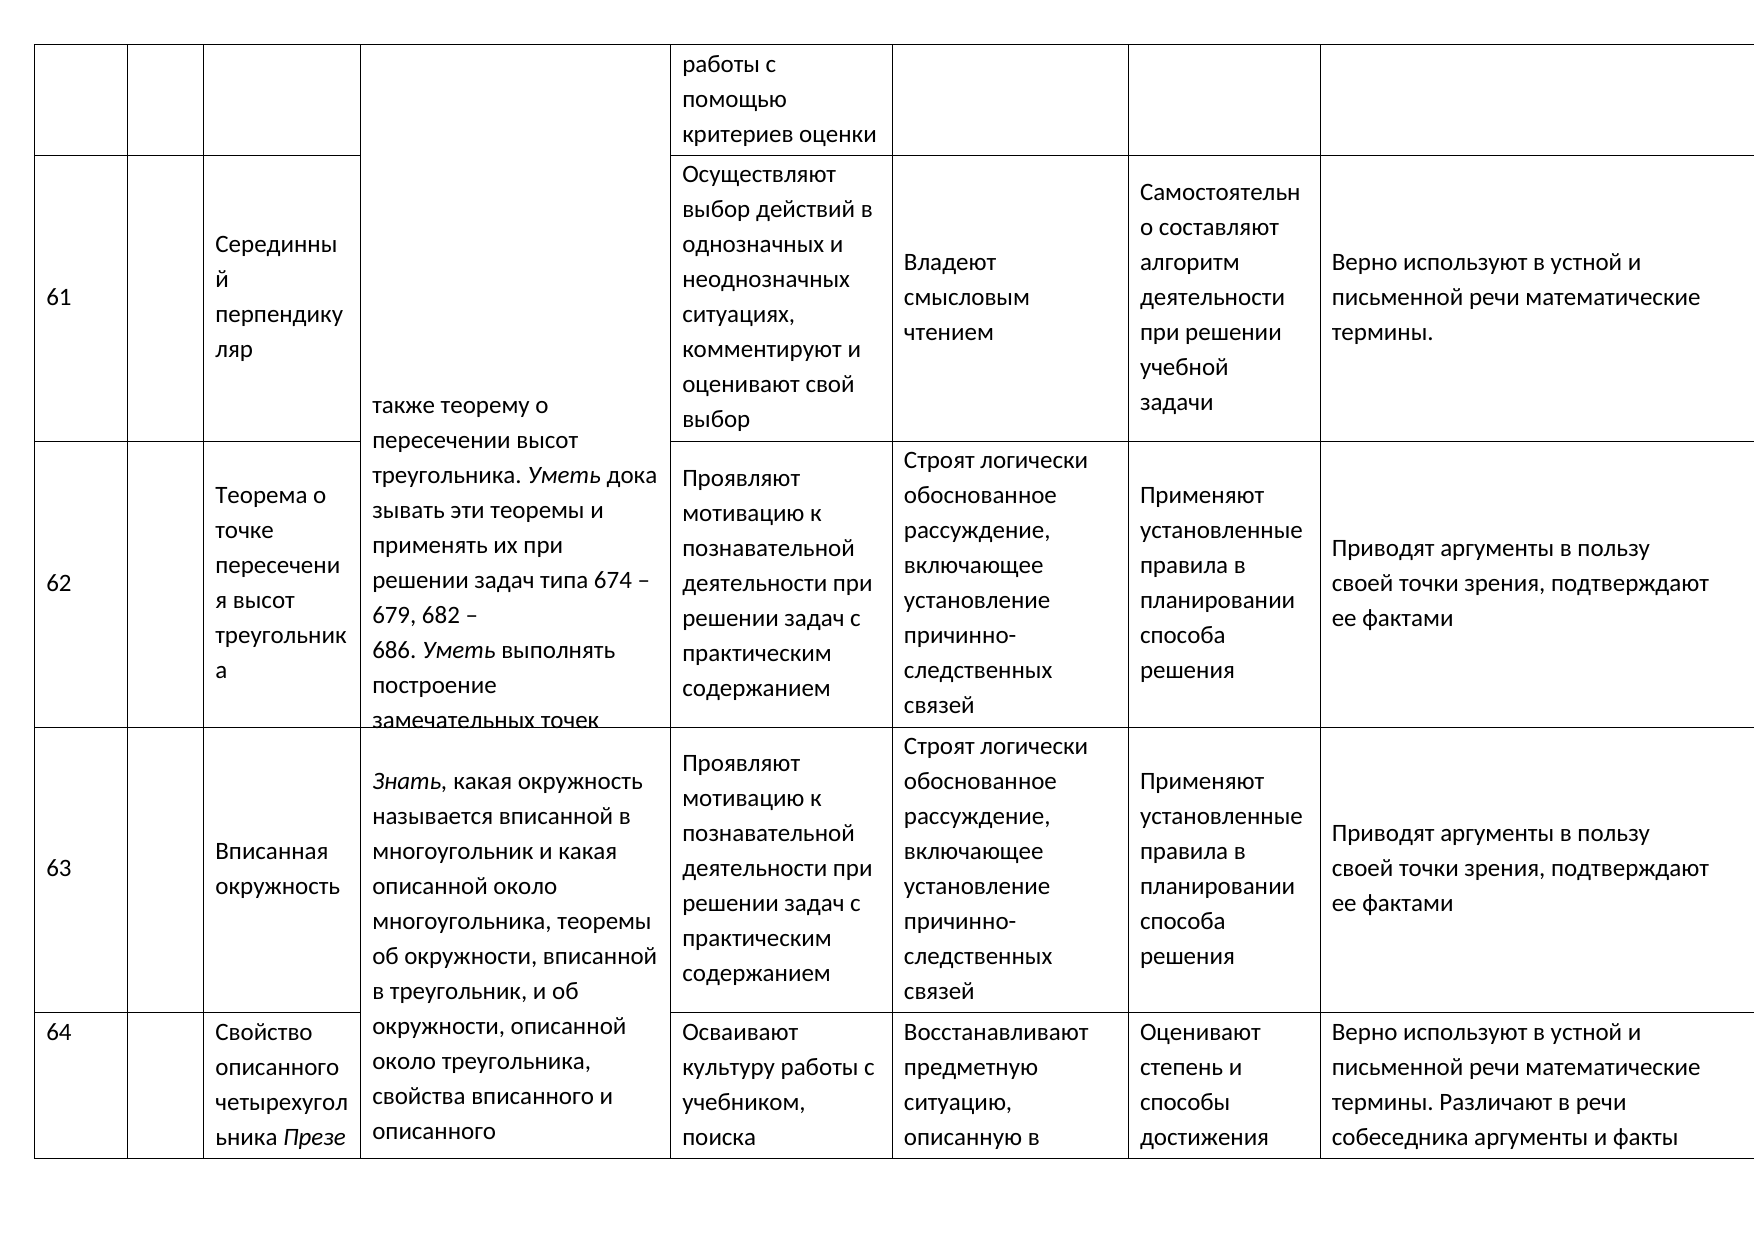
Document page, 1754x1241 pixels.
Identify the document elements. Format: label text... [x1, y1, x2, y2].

table_cell Применяют установленные правила в планировании способа решения [1129, 728, 1320, 1012]
table_cell Самостоятельно составляют алгоритм деятельности при решении учебной задачи [1129, 156, 1320, 441]
table_cell 63 [35, 728, 127, 1012]
table_cell Приводят аргументы в пользу своей точки зрения, подтверждают ее фактами [1321, 442, 1754, 727]
table_cell [128, 728, 203, 1012]
table_cell [128, 442, 203, 727]
table_cell Применяют установленные правила в планировании способа решения [1129, 442, 1320, 727]
table_cell Проявляют мотивацию к познавательной деятельности при решении задач с практическим содержанием [671, 442, 892, 727]
table_cell [128, 156, 203, 441]
table_cell Знать, какая окружность называется вписанной в многоугольник и какая описанной около многоугольника, теоремы об окружности, вписанной в треугольник, и об окружности, описанной около треугольника, свойства вписанного и описанного четырехугольников. Уметь доказывать эти теоремы и применять при решении задач типа 689 – 696, 701 – 711. [361, 728, 670, 1158]
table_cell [893, 45, 1128, 155]
table_cell Приводят аргументы в пользу своей точки зрения, подтверждают ее фактами [1321, 728, 1754, 1012]
table_cell Владеют смысловым чтением [893, 156, 1128, 441]
table_cell Строят логически обоснованное рассуждение, включающее установление причинно-следственных связей [893, 442, 1128, 727]
table_cell [128, 1013, 203, 1158]
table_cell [1321, 1013, 1754, 1158]
table_cell Проявляют мотивацию к познавательной деятельности при решении задач с практическим содержанием [671, 728, 892, 1012]
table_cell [671, 45, 892, 155]
table_cell [128, 45, 203, 155]
table_cell 62 [35, 442, 127, 727]
table_cell Строят логически обоснованное рассуждение, включающее установление причинно-следственных связей [893, 728, 1128, 1012]
table_cell Верно используют в устной и письменной речи математические термины. [1321, 156, 1754, 441]
table_cell Теорема о точке пересечения высот треугольника [204, 442, 360, 727]
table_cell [1129, 1013, 1320, 1158]
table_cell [1129, 45, 1320, 155]
table_cell Осуществляют выбор действий в однозначных и неоднозначных ситуациях, комментируют и оценивают свой выбор [671, 156, 892, 441]
table_cell 61 [35, 156, 127, 441]
table_cell 60 [35, 45, 127, 155]
table_cell Серединный перпендикуляр [204, 156, 360, 441]
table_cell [671, 1013, 892, 1158]
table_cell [893, 1013, 1128, 1158]
table_cell Вписанная окружность [204, 728, 360, 1012]
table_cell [204, 1013, 360, 1158]
table_cell 64 [35, 1013, 127, 1158]
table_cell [1321, 45, 1754, 155]
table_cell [204, 45, 360, 155]
